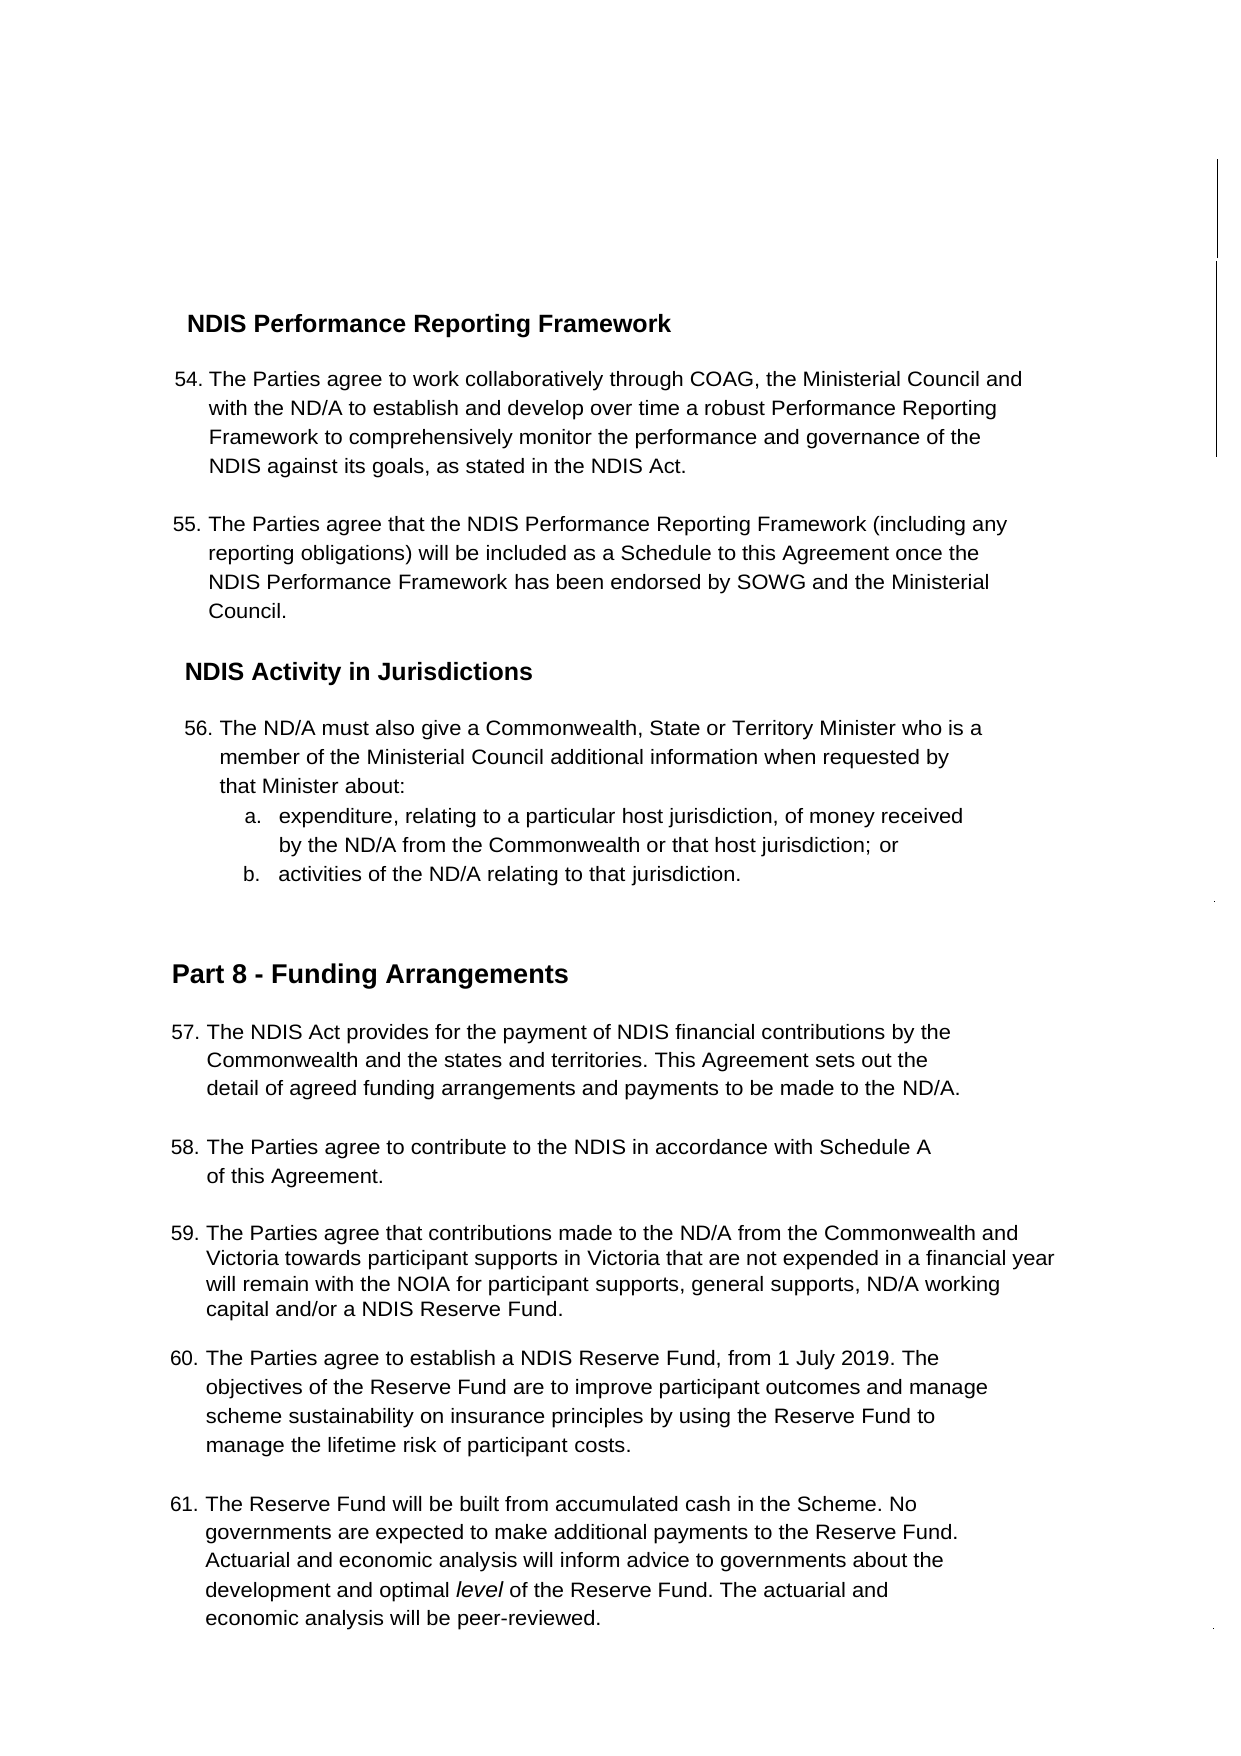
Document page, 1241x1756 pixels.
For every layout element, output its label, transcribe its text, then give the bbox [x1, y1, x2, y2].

list The ND/A must also give a Commonwealth, State or Territory Minister who is a member of the Ministerial Council additional information when requested by that Minister about: [184, 715, 984, 798]
list The Parties agree to contribute to the NDIS in accordance with Schedule A of this Agreement. [171, 1134, 948, 1187]
text NDIS Performance Reporting Framework [187, 308, 1082, 337]
list The Parties agree that the NDIS Performance Reporting Framework (including any reporting obligations) will be included as a Schedule to this Agreement once the NDIS Performance Framework has been endorsed by SOWG and the Ministerial Council. [173, 512, 1029, 623]
list The Parties agree that contributions made to the ND/A from the Commonwealth and Victoria towards participant supports in Victoria that are not expended in a financial year will remain with the NOIA for participant supports, general supports, ND/A working capital and/or a NDIS Reserve Fund. [171, 1221, 1059, 1320]
subtitle NDIS Activity in Jurisdictions [184, 657, 1082, 685]
list The Parties agree to establish a NDIS Reserve Fund, from 1 July 2019. The objectives of the Reserve Fund are to improve participant outcomes and manage scheme sustainability on insurance principles by using the Reserve Fund to manage the lifetime risk of participant costs. [170, 1346, 1012, 1457]
list The NDIS Act provides for the payment of NDIS financial contributions by the Commonwealth and the states and territories. This Agreement sets out the detail of agreed funding arrangements and payments to be made to the ND/A. [171, 1020, 980, 1100]
list expenditure, relating to a particular host jurisdiction, of money received by the ND/A from the Commonwealth or that host jurisdiction; or [244, 803, 986, 856]
list The Reserve Fund will be built from accumulated cash in the Scheme. No governments are expected to make additional payments to the Reserve Fund. Actuarial and economic analysis will inform advice to governments about the development and optimal level of the Reserve Fund. The actuarial and economic analysis will be peer-reviewed. [170, 1492, 985, 1630]
subtitle Part 8 - Funding Arrangements [172, 958, 1082, 989]
list activities of the ND/A relating to that jurisdiction. [243, 861, 1082, 885]
list The Parties agree to work collaboratively through COAG, the Ministerial Council and with the ND/A to establish and develop over time a robust Performance Reporting Framework to comprehensively monitor the performance and governance of the NDIS against its goals, as stated in the NDIS Act. [174, 367, 1032, 478]
